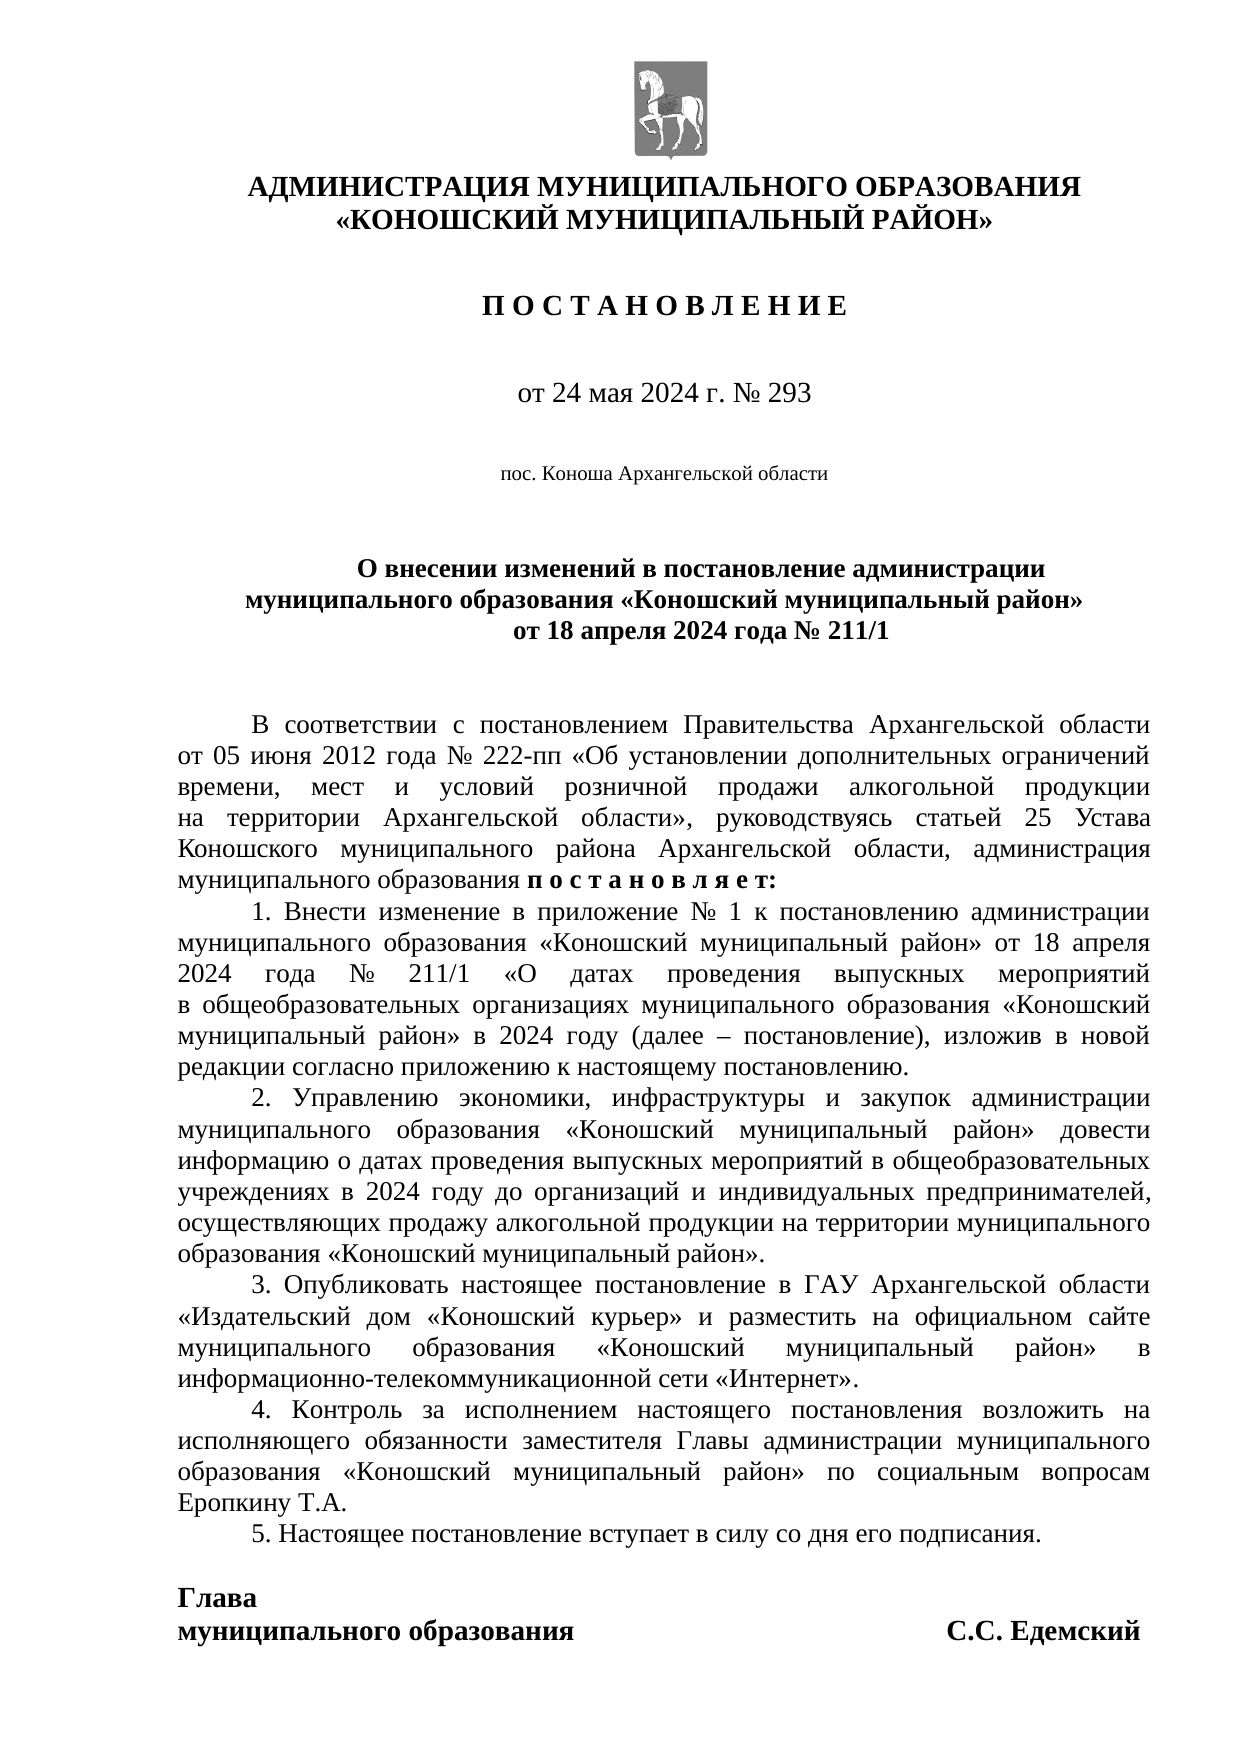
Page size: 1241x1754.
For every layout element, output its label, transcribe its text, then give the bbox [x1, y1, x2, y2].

text В соответствии с постановлением Правительства Архангельской области от 05 июня 2012 года № 222-пп «Об установлении дополнительных ограничений времени, мест и условий розничной продажи алкогольной продукции на территории Архангельской области», руководствуясь статьей 25 Устава Коношского муниципального района Архангельской области, администрация муниципального образования п о с т а н о в л я е т: [177, 708, 1152, 895]
text муниципального образования С.С. Едемский [177, 1613, 1152, 1647]
picture [633, 61, 708, 162]
text 1. Внести изменение в приложение № 1 к постановлению администрации муниципального образования «Коношский муниципальный район» от 18 апреля 2024 года № 211/1 «О датах проведения выпускных мероприятий в общеобразовательных организациях муниципального образования «Коношский муниципальный район» в 2024 году (далее – постановление), изложив в новой редакции согласно приложению к настоящему постановлению. [177, 895, 1152, 1082]
text Глава [177, 1580, 1152, 1613]
text 4. Контроль за исполнением настоящего постановления возложить на исполняющего обязанности заместителя Главы администрации муниципального образования «Коношский муниципальный район» по социальным вопросам Еропкину Т.А. [177, 1393, 1152, 1518]
text «КОНОШСКИЙ МУНИЦИПАЛЬНЫЙ РАЙОН» [177, 202, 1152, 236]
text О внесении изменений в постановление администрации муниципального образования «Коношский муниципальный район» [177, 552, 1152, 614]
text 2. Управлению экономики, инфраструктуры и закупок администрации муниципального образования «Коношский муниципальный район» довести информацию о датах проведения выпускных мероприятий в общеобразовательных учреждениях в 2024 году до организаций и индивидуальных предпринимателей, осуществляющих продажу алкогольной продукции на территории муниципального образования «Коношский муниципальный район». [177, 1082, 1152, 1268]
text П О С Т А Н О В Л Е Н И Е [177, 288, 1152, 322]
text 3. Опубликовать настоящее постановление в ГАУ Архангельской области «Издательский дом «Коношский курьер» и разместить на официальном сайте муниципального образования «Коношский муниципальный район» в информационно-телекоммуникационной сети «Интернет». [177, 1268, 1152, 1393]
text АДМИНИСТРАЦИЯ МУНИЦИПАЛЬНОГО ОБРАЗОВАНИЯ [177, 169, 1152, 202]
text от 24 мая 2024 г. № 293 [177, 375, 1152, 408]
text от 18 апреля 2024 года № 211/1 [177, 614, 1152, 646]
text 5. Настоящее постановление вступает в силу со дня его подписания. [177, 1518, 1152, 1549]
text пос. Коноша Архангельской области [177, 461, 1152, 485]
